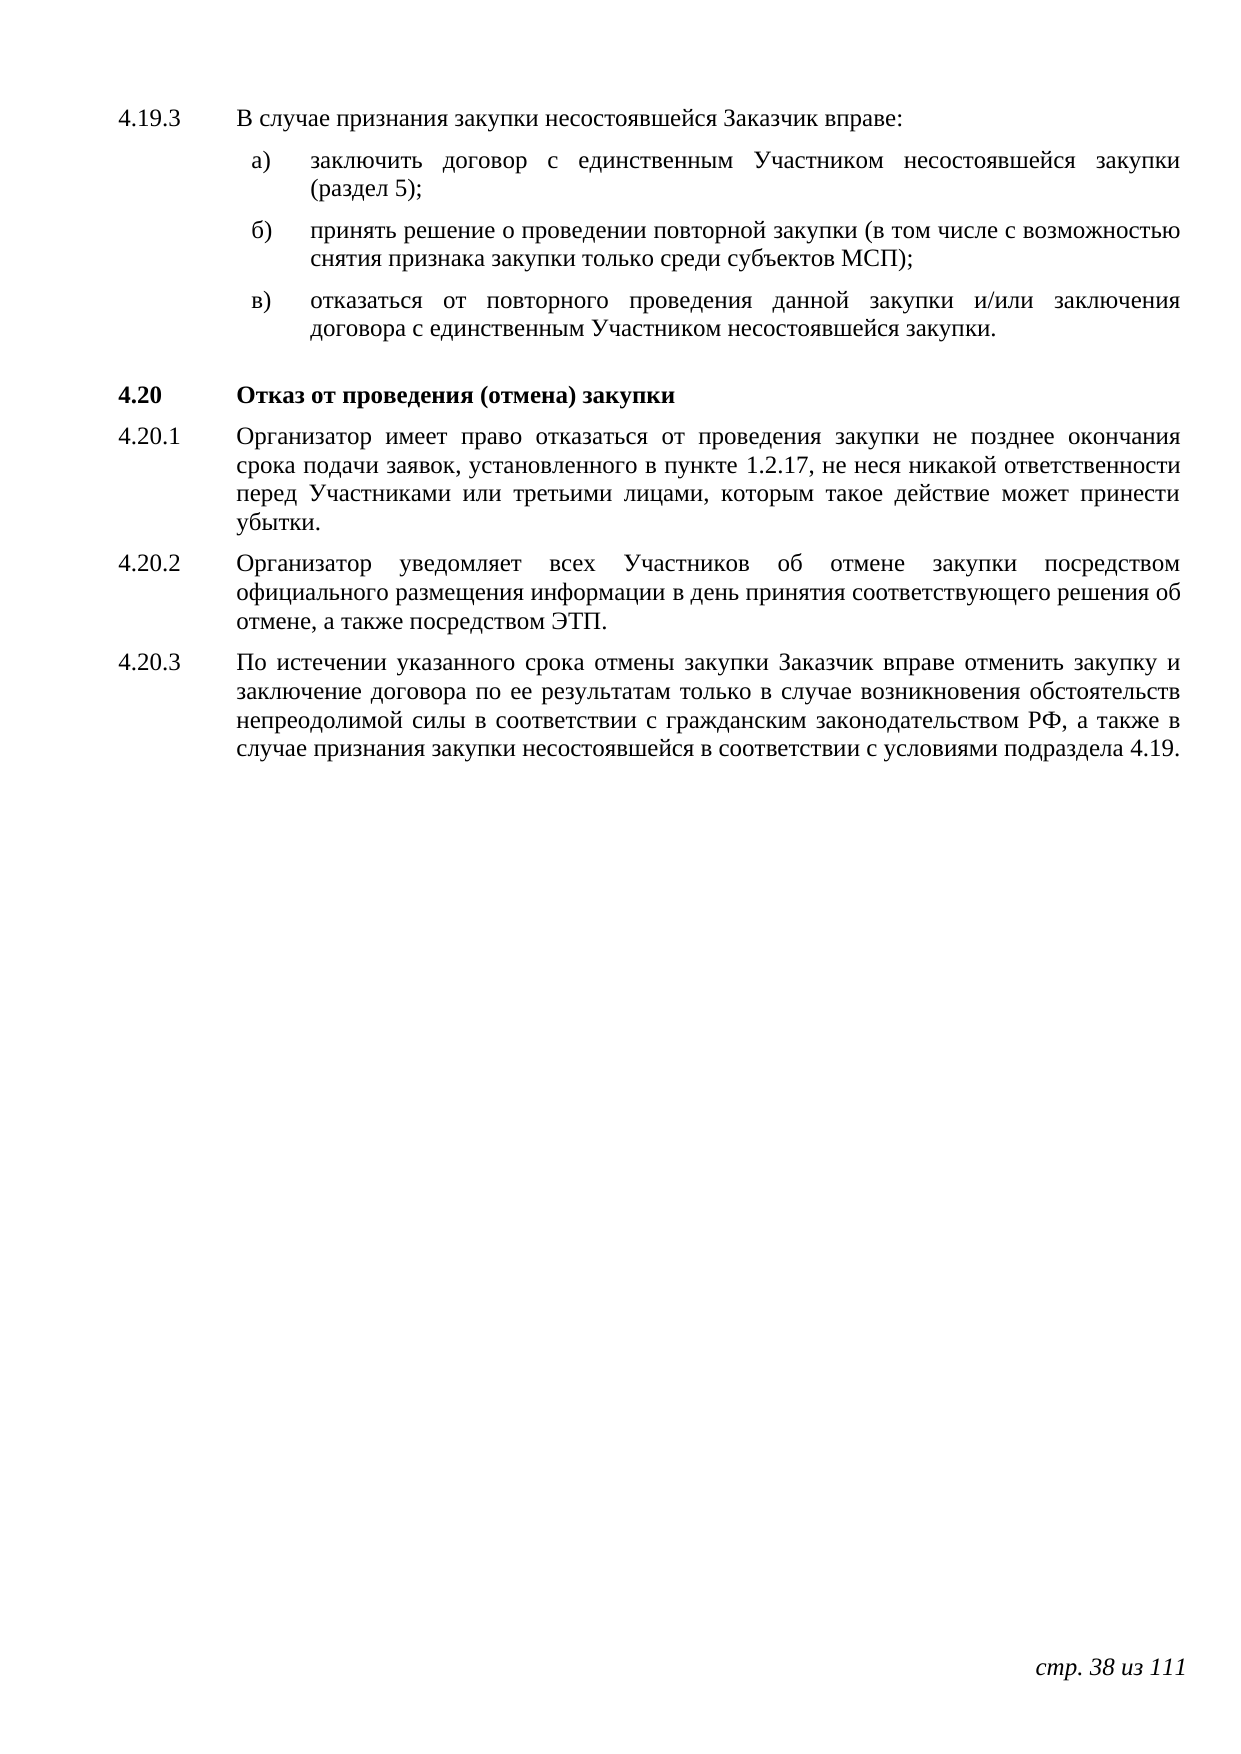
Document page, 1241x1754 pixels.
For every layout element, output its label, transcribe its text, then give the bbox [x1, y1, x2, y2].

text принять решение о проведении повторной закупки (в том числе с возможностью снятия признака закупки только среди субъектов МСП); [251, 215, 1181, 272]
text заключить договор с единственным Участником несостоявшейся закупки (раздел 5); [251, 145, 1181, 202]
text Организатор имеет право отказаться от проведения закупки не позднее окончания срока подачи заявок, установленного в пункте 1.2.17, не неся никакой ответственности перед Участниками или третьими лицами, которым такое действие может принести убытки. [118, 421, 1181, 536]
text По истечении указанного срока отмены закупки Заказчик вправе отменить закупку и заключение договора по ее результатам только в случае возникновения обстоятельств непреодолимой силы в соответствии с гражданским законодательством РФ, а также в случае признания закупки несостоявшейся в соответствии с условиями подраздела 4.19. [118, 647, 1181, 762]
subtitle Отказ от проведения (отмена) закупки [118, 380, 1181, 408]
text отказаться от повторного проведения данной закупки и/или заключения договора с единственным Участником несостоявшейся закупки. [251, 285, 1181, 342]
text Организатор уведомляет всех Участников об отмене закупки посредством официального размещения информации в день принятия соответствующего решения об отмене, а также посредством ЭТП. [118, 548, 1181, 635]
text В случае признания закупки несостоявшейся Заказчик вправе: [118, 103, 1181, 132]
